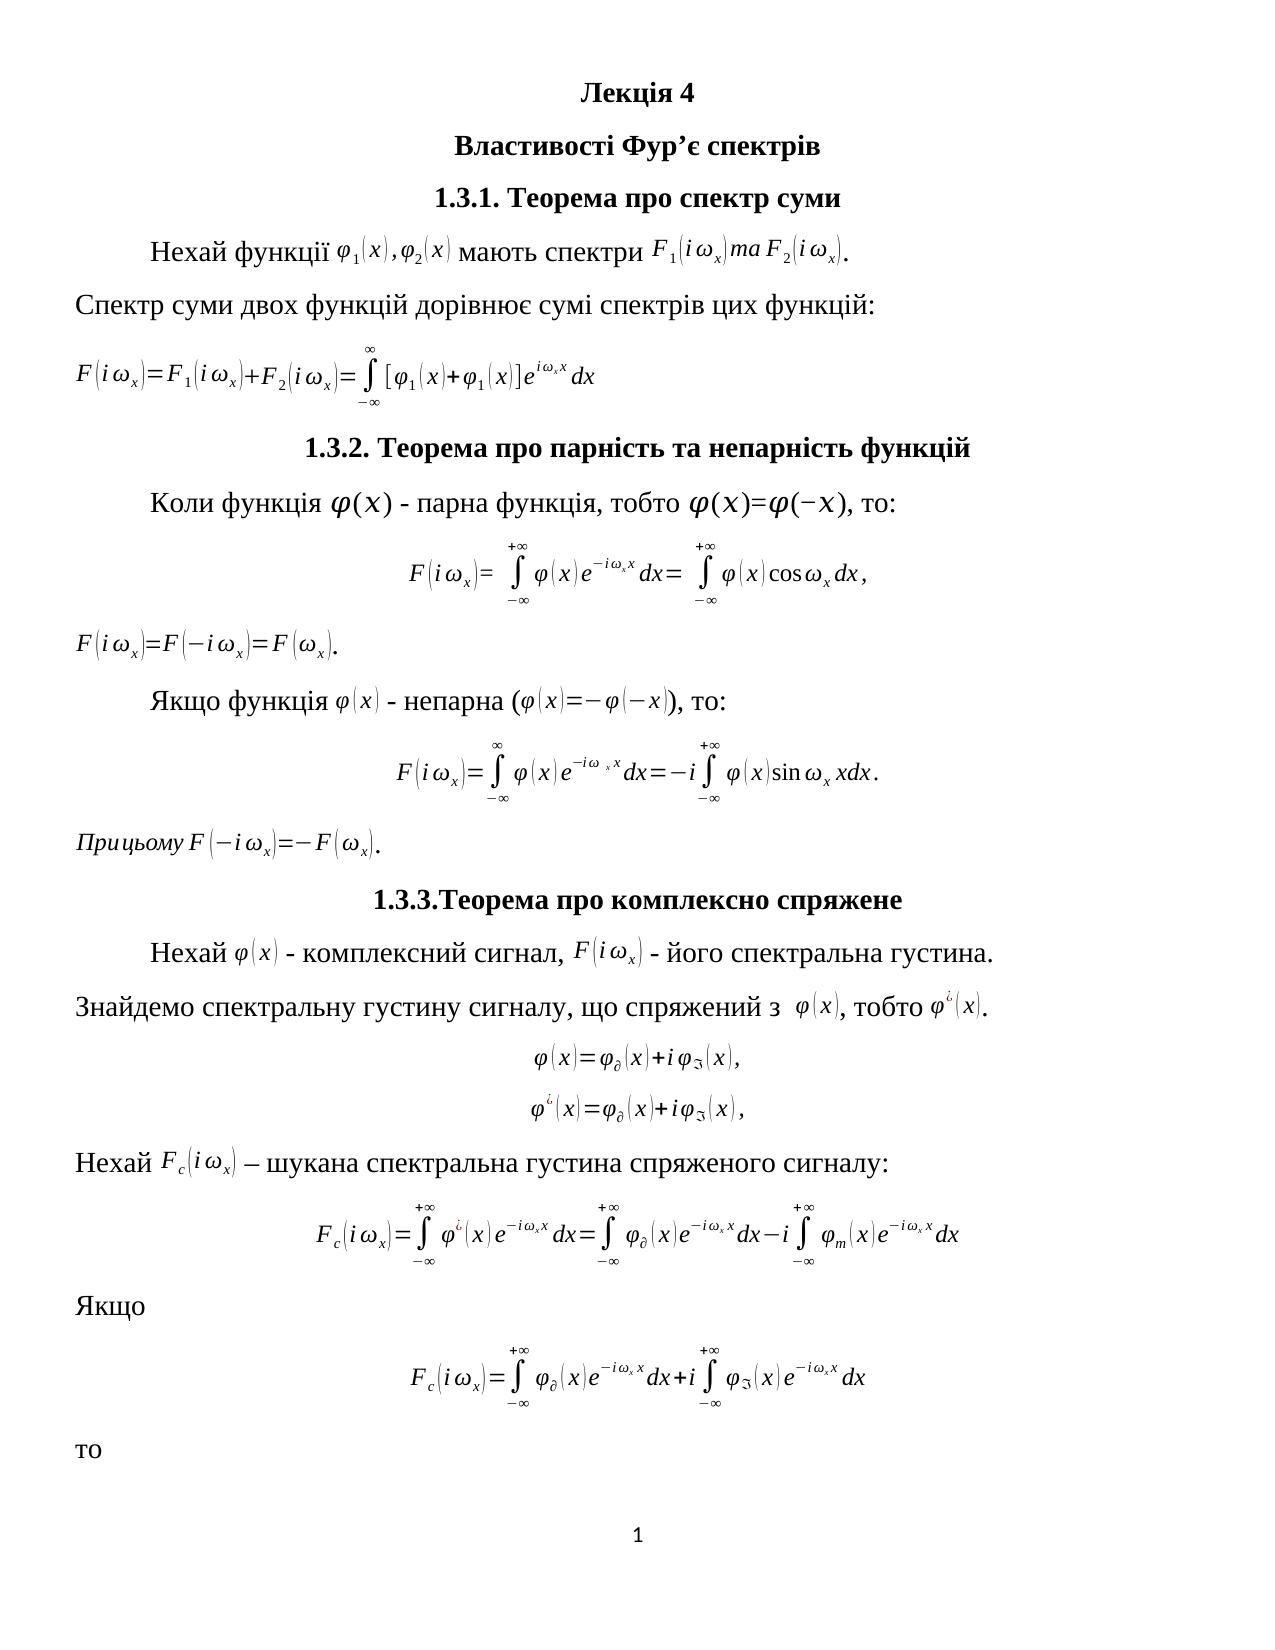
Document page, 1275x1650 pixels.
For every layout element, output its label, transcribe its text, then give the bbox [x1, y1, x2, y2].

text + [75, 340, 1200, 411]
text 1.3.1. Теорема про спектр суми [75, 181, 1200, 214]
text Нехай функції мають спектри . [75, 233, 1200, 268]
text Лекція 4 [75, 75, 1200, 108]
text Знайдемо спектральну густину сигналу, що спряжений з , тобто . [75, 989, 1200, 1022]
text Якщо [75, 1288, 1200, 1322]
text Нехай - комплексний сигнал, - його спектральна густина. [75, 935, 1200, 969]
text =. [75, 826, 1200, 863]
text то [75, 1431, 1200, 1464]
text Коли функція 𝜑(𝑥) - парна функція, тобто 𝜑(𝑥)=𝜑(−𝑥), то: [75, 483, 1200, 518]
text 1.3.2. Теорема про парність та непарність функцій [75, 430, 1200, 464]
text Нехай – шукана спектральна густина спряженого сигналу: [75, 1145, 1200, 1179]
text =. [75, 627, 1200, 664]
text 1.3.3.Теорема про комплексно спряжене [75, 882, 1200, 916]
text Якщо функція - непарна (), то: [75, 683, 1200, 717]
text Спектр суми двох функцій дорівнює сумі спектрів цих функцій: [75, 287, 1200, 321]
text Властивості Фур’є спектрів [75, 128, 1200, 161]
